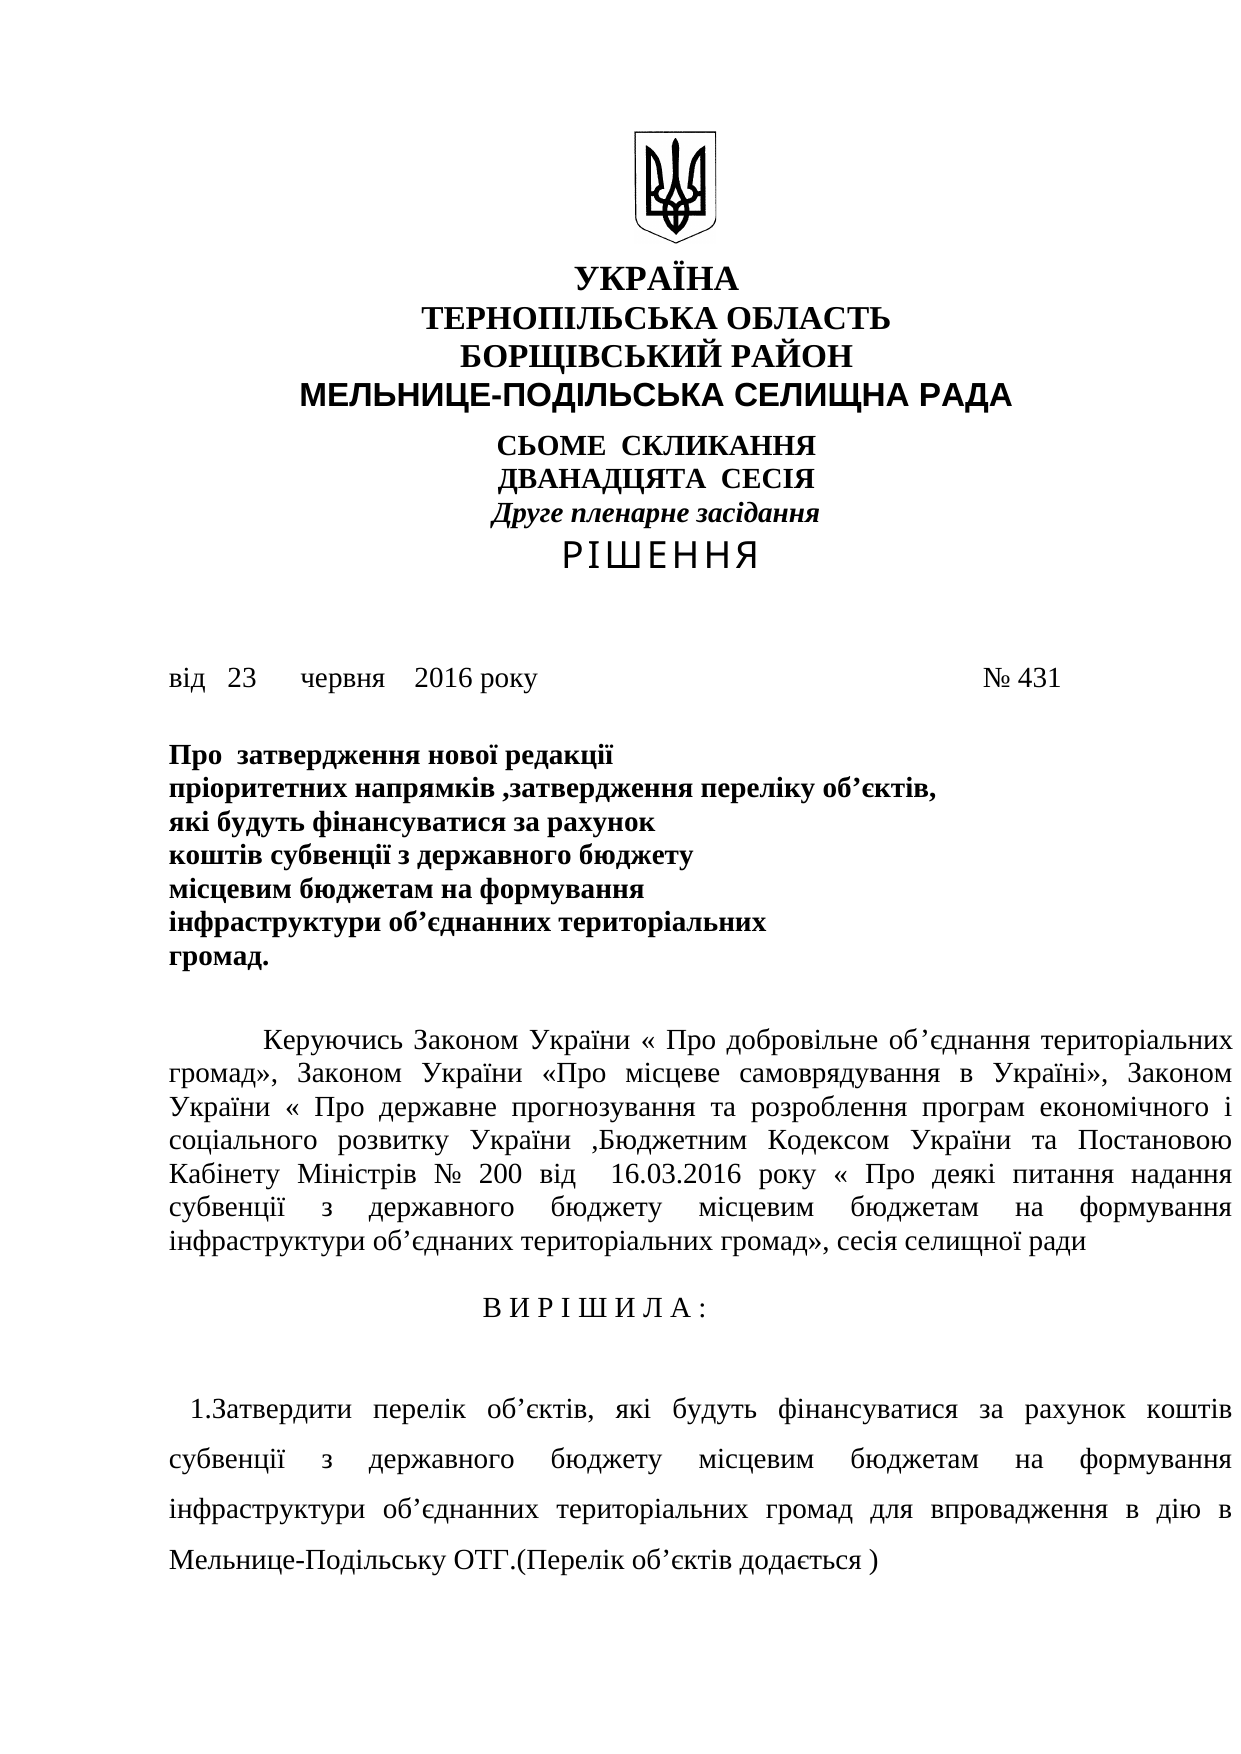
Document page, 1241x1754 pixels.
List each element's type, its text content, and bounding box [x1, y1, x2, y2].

text від 23 червня 2016 року № 431 [169, 660, 1181, 694]
text РІШЕННЯ [169, 528, 1144, 579]
text Про затвердження нової редакції [169, 737, 1181, 770]
text УКРАЇНА [169, 257, 1144, 298]
text коштів субвенції з державного бюджету [169, 837, 1233, 871]
text МЕЛЬНИЦЕ-ПОДІЛЬСЬКА СЕЛИЩНА РАДА [169, 375, 1144, 413]
text Друге пленарне засідання [169, 495, 1144, 528]
text ДВАНАДЦЯТА СЕСІЯ [169, 461, 1144, 495]
text інфраструктури об’єднанних територіальних [169, 904, 1233, 938]
text В И Р І Ш И Л А : [169, 1290, 1181, 1324]
text які будуть фінансуватися за рахунок [169, 804, 1233, 837]
text громад. [169, 938, 1233, 972]
text місцевим бюджетам на формування [169, 871, 1233, 904]
text 1.Затвердити перелік об’єктів, які будуть фінансуватися за рахунок коштів субвенції з державного бюджету місцевим бюджетам на формування інфраструктури об’єднанних територіальних громад для впровадження в дію в Мельнице-Подільську ОТГ.(Перелік об’єктів додається ) [169, 1391, 1233, 1575]
text пріоритетних напрямків ,затвердження переліку об’єктів, [169, 770, 1181, 804]
text ТЕРНОПІЛЬСЬКА ОБЛАСТЬ [169, 298, 1144, 336]
text СЬОМЕ СКЛИКАННЯ [169, 428, 1144, 461]
text Керуючись Законом України « Про добровільне об’єднання територіальних громад», Законом України «Про місцеве самоврядування в Україні», Законом України « Про державне прогнозування та розроблення програм економічного і соціального розвитку України ,Бюджетним Кодексом України та Постановою Кабінету Міністрів № 200 від 16.03.2016 року « Про деякі питання надання субвенції з державного бюджету місцевим бюджетам на формування інфраструктури об’єднаних територіальних громад», сесія селищної ради [169, 1022, 1233, 1257]
text БОРЩІВСЬКИЙ РАЙОН [169, 336, 1144, 375]
